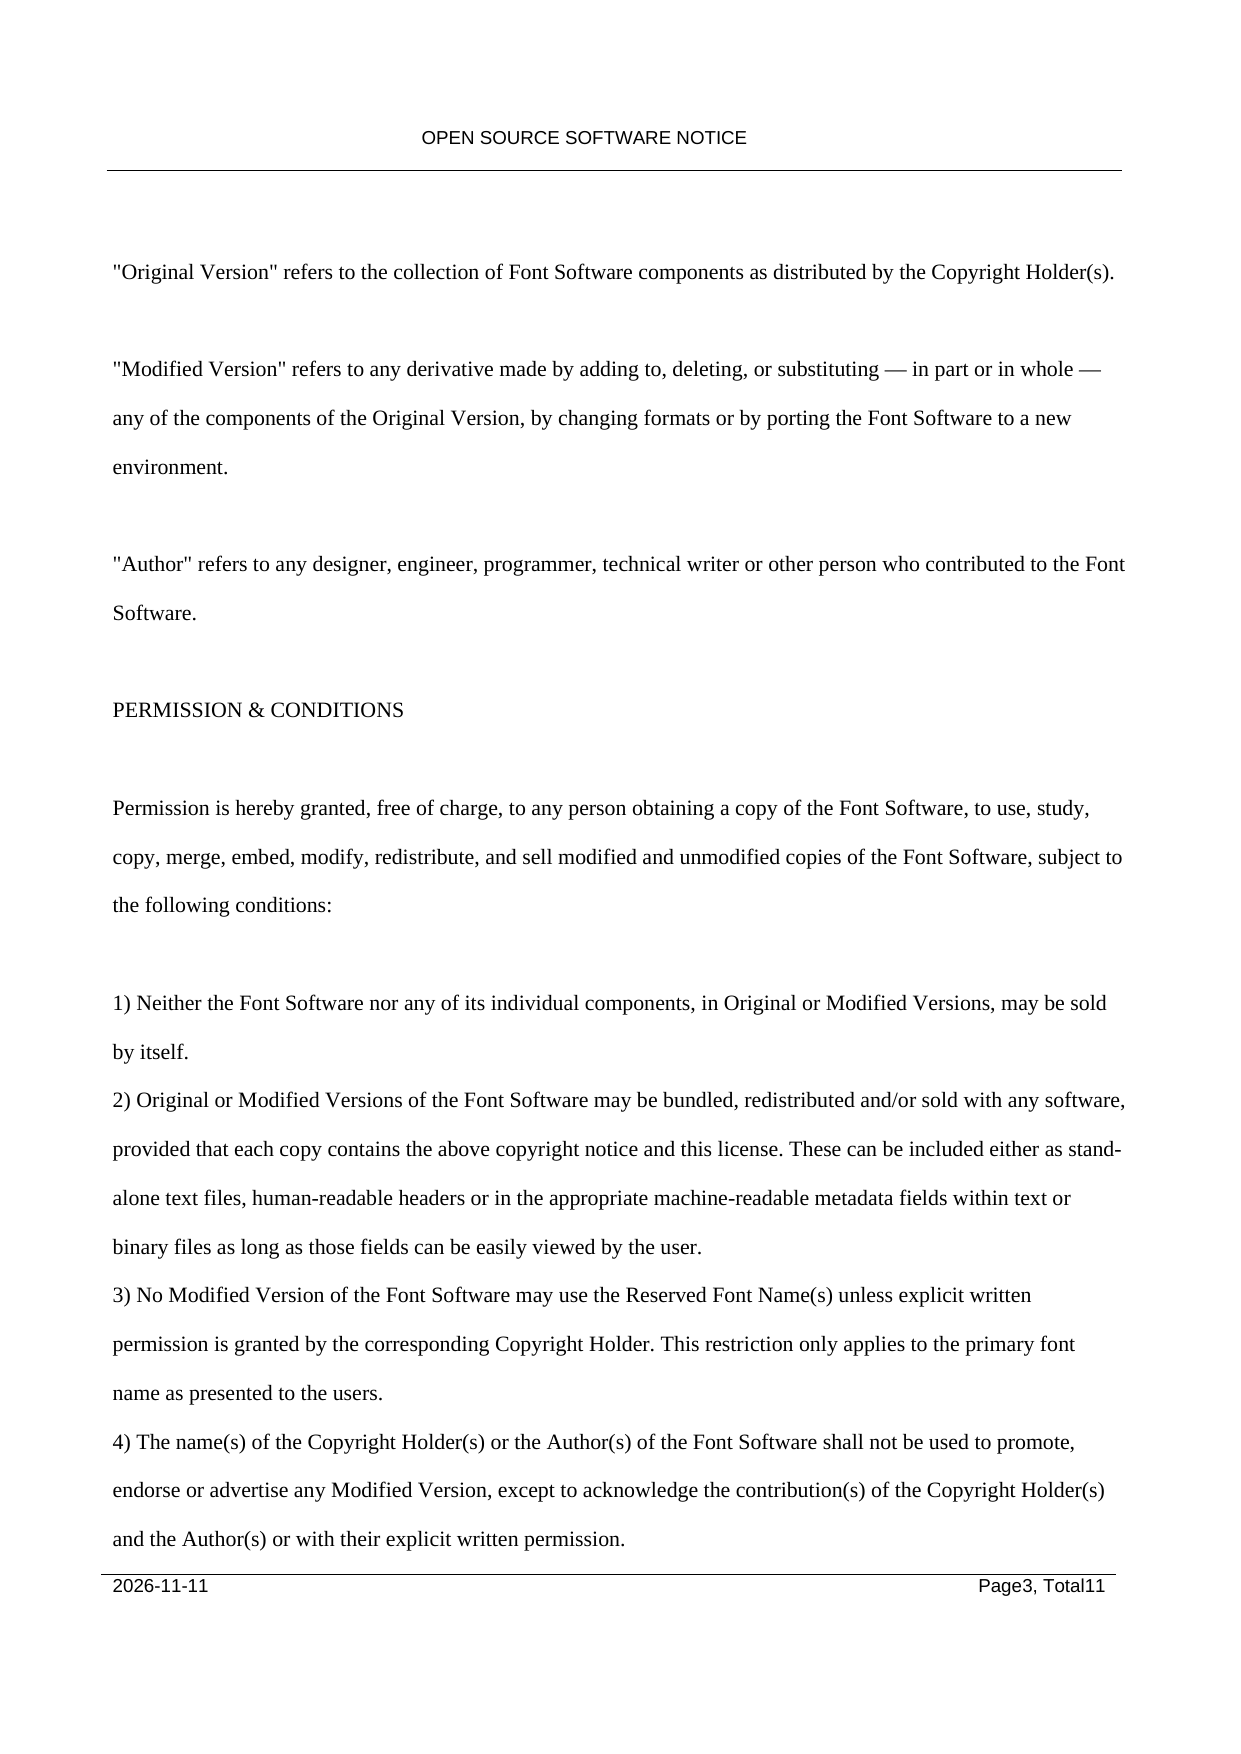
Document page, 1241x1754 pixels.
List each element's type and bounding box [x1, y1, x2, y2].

text [112, 206, 1128, 1555]
